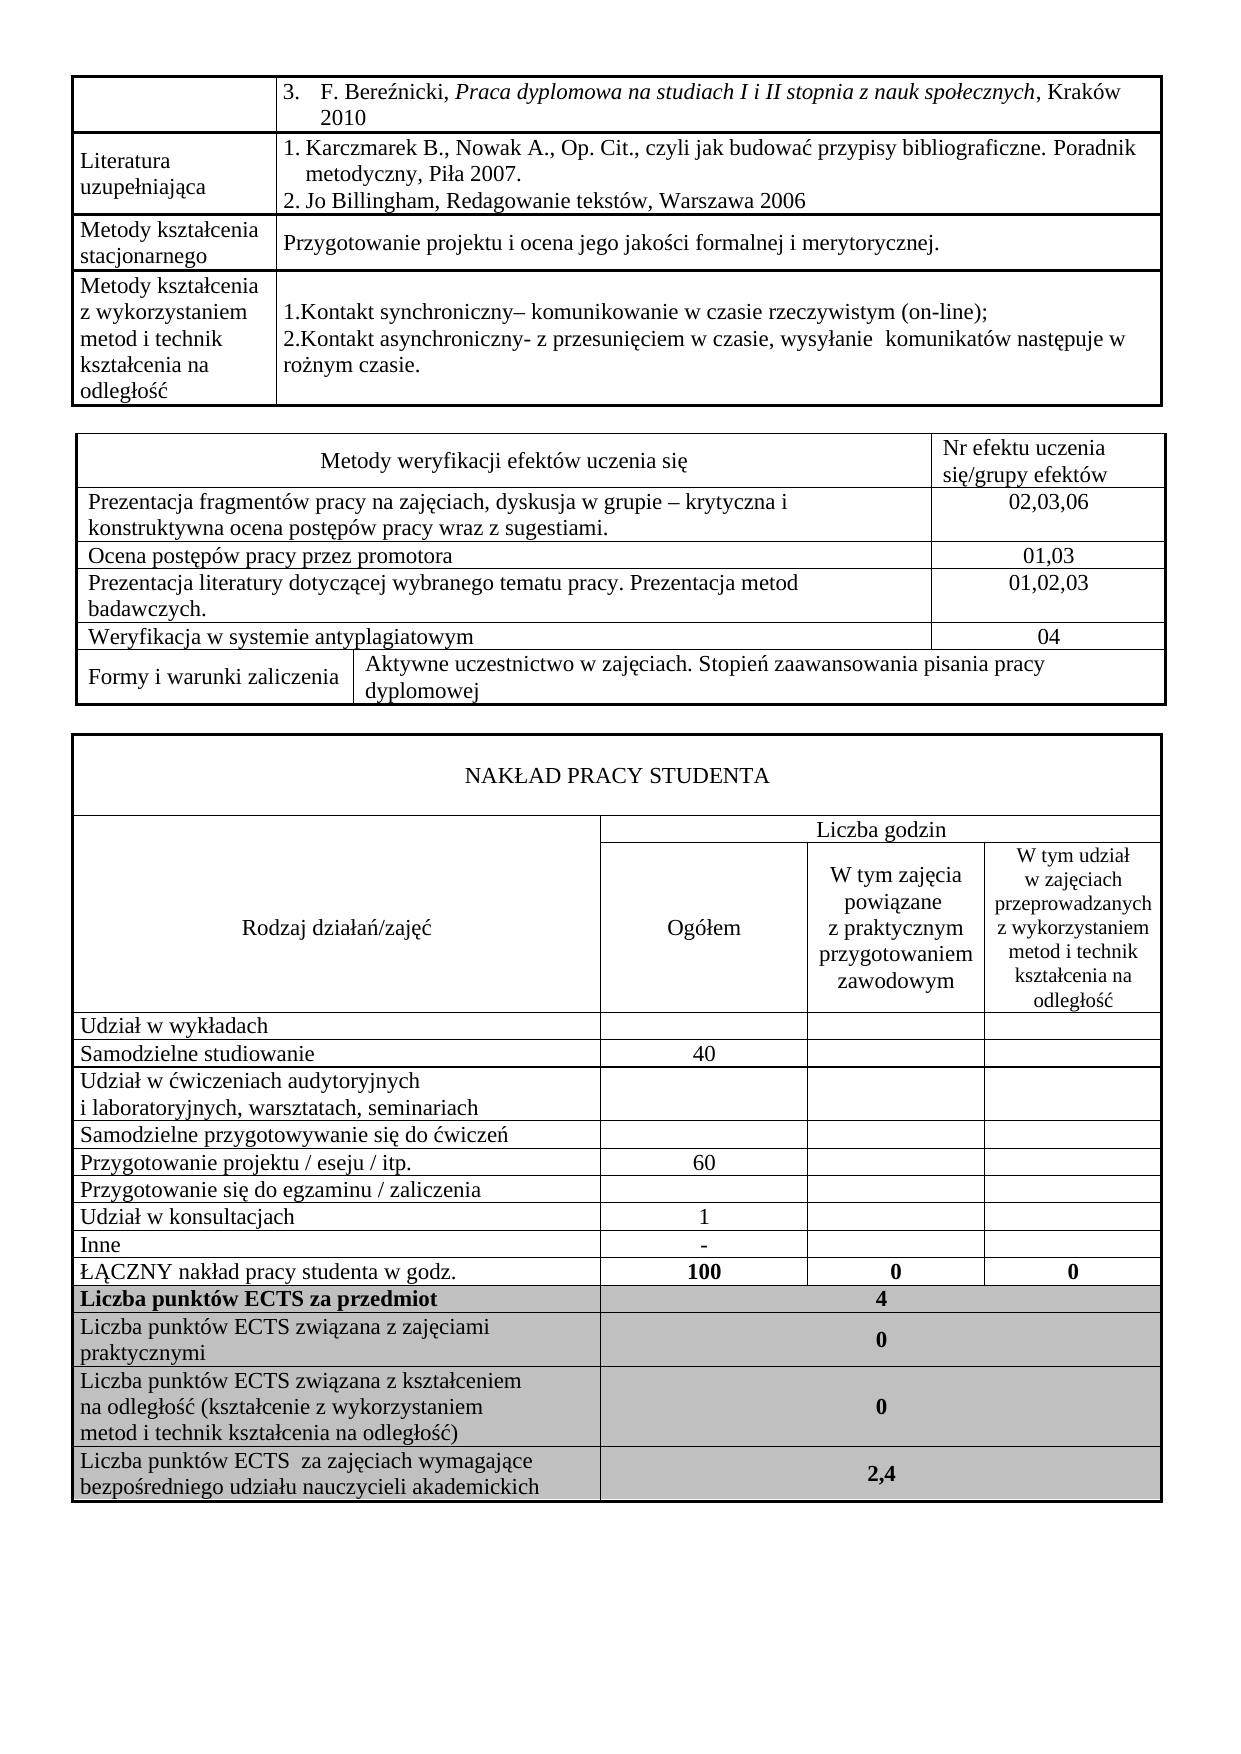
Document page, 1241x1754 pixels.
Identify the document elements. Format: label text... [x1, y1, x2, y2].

table_cell [985, 1121, 1160, 1147]
table_cell Liczba punktów ECTS za zajęciach wymagające bezpośredniego udziału nauczycieli akademickich [74, 1447, 600, 1499]
table_cell Karczmarek B., Nowak A., Op. Cit., czyli jak budować przypisy bibliograficzne. Poradnik metodyczny, Piła 2007. Jo Billingham, Redagowanie tekstów, Warszawa 2006 [277, 134, 1160, 213]
table_cell Liczba punktów ECTS związana z kształceniem na odległość (kształcenie z wykorzystaniem metod i technik kształcenia na odległość) [74, 1367, 600, 1446]
table_cell 1 [601, 1203, 807, 1230]
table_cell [74, 78, 276, 131]
table_cell 0 [985, 1258, 1160, 1284]
table_cell 0 [601, 1367, 1160, 1446]
table_cell [985, 1040, 1160, 1066]
table_cell [985, 1068, 1160, 1120]
table_cell Inne [74, 1231, 600, 1257]
table_cell [985, 1013, 1160, 1039]
table_cell Metody kształcenia stacjonarnego [74, 216, 276, 269]
table_cell Rodzaj działań/zajęć [74, 816, 600, 1012]
table_cell [985, 1176, 1160, 1202]
table_cell 02,03,06 [932, 488, 1164, 541]
table_cell Udział w ćwiczeniach audytoryjnych i laboratoryjnych, warsztatach, seminariach [74, 1068, 600, 1120]
table_header NAKŁAD PRACY STUDENTA [74, 736, 1160, 815]
table_cell [808, 1040, 984, 1066]
table_cell [601, 1013, 807, 1039]
table_cell 0 [601, 1313, 1160, 1366]
table_cell Weryfikacja w systemie antyplagiatowym [78, 623, 931, 649]
table_cell 2,4 [601, 1447, 1160, 1499]
table_cell 1.Kontakt synchroniczny– komunikowanie w czasie rzeczywistym (on-line); 2.Kontakt asynchroniczny- z przesunięciem w czasie, wysyłanie komunikatów następuje w rożnym czasie. [277, 272, 1160, 404]
table_cell [808, 1203, 984, 1230]
table_cell [808, 1176, 984, 1202]
table_cell [985, 1149, 1160, 1175]
table_cell W tym udział w zajęciach przeprowadzanych z wykorzystaniem metod i technik kształcenia na odległość [985, 843, 1160, 1012]
table_cell 4 [601, 1286, 1160, 1312]
table_cell 01,02,03 [932, 569, 1164, 622]
table_cell Prezentacja literatury dotyczącej wybranego tematu pracy. Prezentacja metod badawczych. [78, 569, 931, 622]
table_cell Aktywne uczestnictwo w zajęciach. Stopień zaawansowania pisania pracy dyplomowej [354, 650, 1164, 703]
table_cell Udział w wykładach [74, 1013, 600, 1039]
table_header Metody weryfikacji efektów uczenia się [78, 434, 931, 487]
table_cell [808, 1068, 984, 1120]
table_cell Formy i warunki zaliczenia [78, 650, 353, 703]
table_cell ŁĄCZNY nakład pracy studenta w godz. [74, 1258, 600, 1284]
table_cell Liczba punktów ECTS za przedmiot [74, 1286, 600, 1312]
table_cell [985, 1203, 1160, 1230]
table_cell - [601, 1231, 807, 1257]
table_cell Literatura uzupełniająca [74, 134, 276, 213]
table_cell Prezentacja fragmentów pracy na zajęciach, dyskusja w grupie – krytyczna i konstruktywna ocena postępów pracy wraz z sugestiami. [78, 488, 931, 541]
table_cell 40 [601, 1040, 807, 1066]
table_cell Ocena postępów pracy przez promotora [78, 542, 931, 568]
table_cell [808, 1149, 984, 1175]
table_cell [601, 1176, 807, 1202]
table_cell 100 [601, 1258, 807, 1284]
table_cell 01,03 [932, 542, 1164, 568]
table_cell Przygotowanie projektu i ocena jego jakości formalnej i merytorycznej. [277, 216, 1160, 269]
table_cell [601, 1121, 807, 1147]
table_cell [808, 1013, 984, 1039]
table_cell Przygotowanie się do egzaminu / zaliczenia [74, 1176, 600, 1202]
table_cell Liczba godzin [601, 816, 1160, 842]
table_cell Udział w konsultacjach [74, 1203, 600, 1230]
table_cell Metody kształcenia z wykorzystaniem metod i technik kształcenia na odległość [74, 272, 276, 404]
table_cell W tym zajęcia powiązane z praktycznym przygotowaniem zawodowym [808, 843, 984, 1012]
table_cell 60 [601, 1149, 807, 1175]
table_cell Samodzielne przygotowywanie się do ćwiczeń [74, 1121, 600, 1147]
table_header Nr efektu uczenia się/grupy efektów [932, 434, 1164, 487]
table_cell [601, 1068, 807, 1120]
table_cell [277, 78, 1160, 131]
table_cell Przygotowanie projektu / eseju / itp. [74, 1149, 600, 1175]
table_cell Samodzielne studiowanie [74, 1040, 600, 1066]
table_cell 04 [932, 623, 1164, 649]
table_cell [808, 1231, 984, 1257]
table_cell Liczba punktów ECTS związana z zajęciami praktycznymi [74, 1313, 600, 1366]
table_cell [985, 1231, 1160, 1257]
table_cell [808, 1121, 984, 1147]
table_cell Ogółem [601, 843, 807, 1012]
table_cell 0 [808, 1258, 984, 1284]
